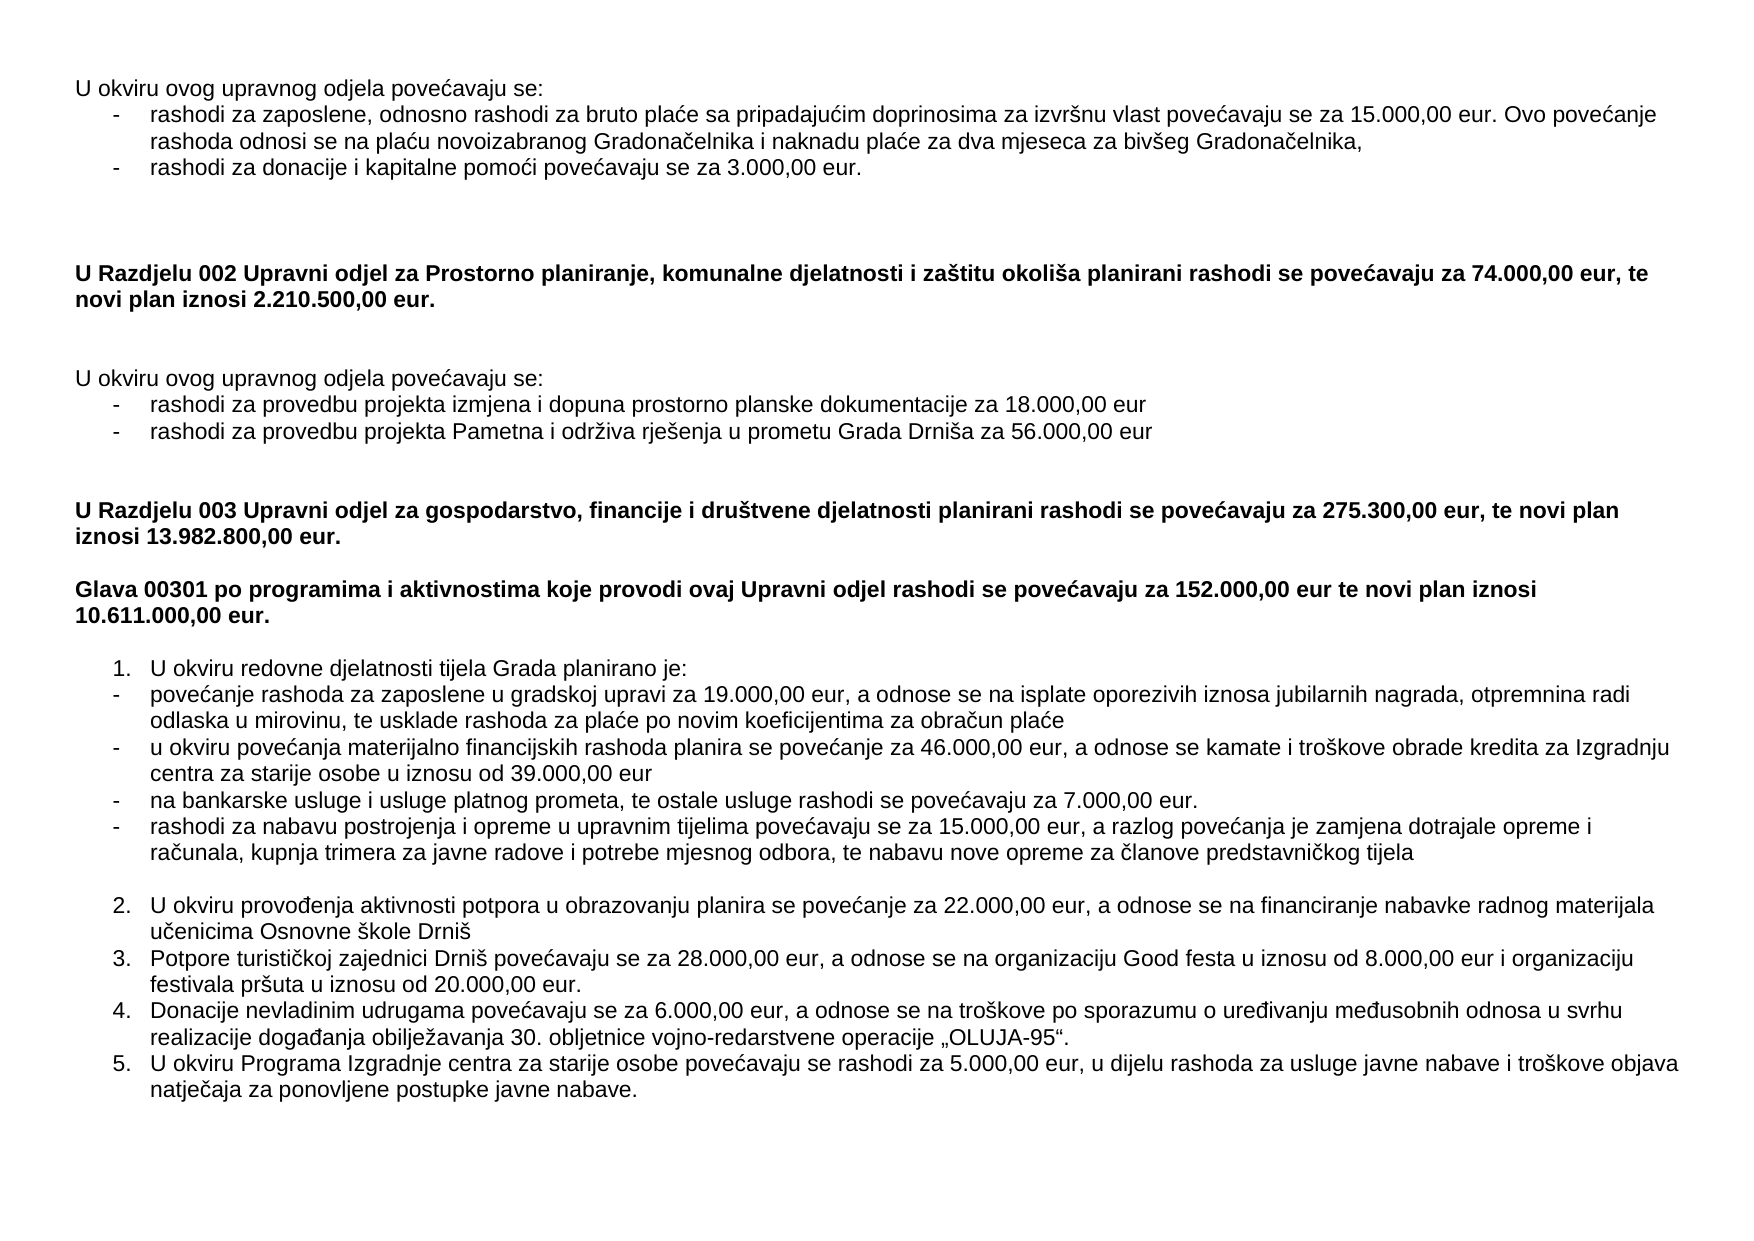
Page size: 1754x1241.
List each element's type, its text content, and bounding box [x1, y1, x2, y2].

list U okviru provođenja aktivnosti potpora u obrazovanju planira se povećanje za 22.000,00 eur, a odnose se na financiranje nabavke radnog materijala učenicima Osnovne škole Drniš [112, 892, 1679, 945]
list rashodi za provedbu projekta Pametna i održiva rješenja u prometu Grada Drniša za 56.000,00 eur [112, 418, 1679, 444]
text Glava 00301 po programima i aktivnostima koje provodi ovaj Upravni odjel rashodi se povećavaju za 152.000,00 eur te novi plan iznosi 10.611.000,00 eur. [75, 576, 1679, 628]
text U okviru ovog upravnog odjela povećavaju se: [75, 365, 1679, 391]
list rashodi za zaposlene, odnosno rashodi za bruto plaće sa pripadajućim doprinosima za izvršnu vlast povećavaju se za 15.000,00 eur. Ovo povećanje rashoda odnosi se na plaću novoizabranog Gradonačelnika i naknadu plaće za dva mjeseca za bivšeg Gradonačelnika, [112, 101, 1679, 154]
text U Razdjelu 003 Upravni odjel za gospodarstvo, financije i društvene djelatnosti planirani rashodi se povećavaju za 275.300,00 eur, te novi plan iznosi 13.982.800,00 eur. [75, 497, 1679, 549]
list u okviru povećanja materijalno financijskih rashoda planira se povećanje za 46.000,00 eur, a odnose se kamate i troškove obrade kredita za Izgradnju centra za starije osobe u iznosu od 39.000,00 eur [112, 734, 1679, 787]
text U Razdjelu 002 Upravni odjel za Prostorno planiranje, komunalne djelatnosti i zaštitu okoliša planirani rashodi se povećavaju za 74.000,00 eur, te novi plan iznosi 2.210.500,00 eur. [75, 259, 1679, 312]
list rashodi za provedbu projekta izmjena i dopuna prostorno planske dokumentacije za 18.000,00 eur [112, 391, 1679, 418]
list U okviru Programa Izgradnje centra za starije osobe povećavaju se rashodi za 5.000,00 eur, u dijelu rashoda za usluge javne nabave i troškove objava natječaja za ponovljene postupke javne nabave. [112, 1050, 1679, 1103]
list Potpore turističkoj zajednici Drniš povećavaju se za 28.000,00 eur, a odnose se na organizaciju Good festa u iznosu od 8.000,00 eur i organizaciju festivala pršuta u iznosu od 20.000,00 eur. [112, 945, 1679, 997]
list na bankarske usluge i usluge platnog prometa, te ostale usluge rashodi se povećavaju za 7.000,00 eur. [112, 787, 1679, 813]
text U okviru ovog upravnog odjela povećavaju se: [75, 75, 1679, 101]
list Donacije nevladinim udrugama povećavaju se za 6.000,00 eur, a odnose se na troškove po sporazumu o uređivanju međusobnih odnosa u svrhu realizacije događanja obilježavanja 30. obljetnice vojno-redarstvene operacije „OLUJA-95“. [112, 997, 1679, 1050]
list rashodi za nabavu postrojenja i opreme u upravnim tijelima povećavaju se za 15.000,00 eur, a razlog povećanja je zamjena dotrajale opreme i računala, kupnja trimera za javne radove i potrebe mjesnog odbora, te nabavu nove opreme za članove predstavničkog tijela [112, 813, 1679, 866]
list U okviru redovne djelatnosti tijela Grada planirano je: [112, 655, 1679, 681]
list rashodi za donacije i kapitalne pomoći povećavaju se za 3.000,00 eur. [112, 154, 1679, 180]
list povećanje rashoda za zaposlene u gradskoj upravi za 19.000,00 eur, a odnose se na isplate oporezivih iznosa jubilarnih nagrada, otpremnina radi odlaska u mirovinu, te usklade rashoda za plaće po novim koeficijentima za obračun plaće [112, 681, 1679, 734]
